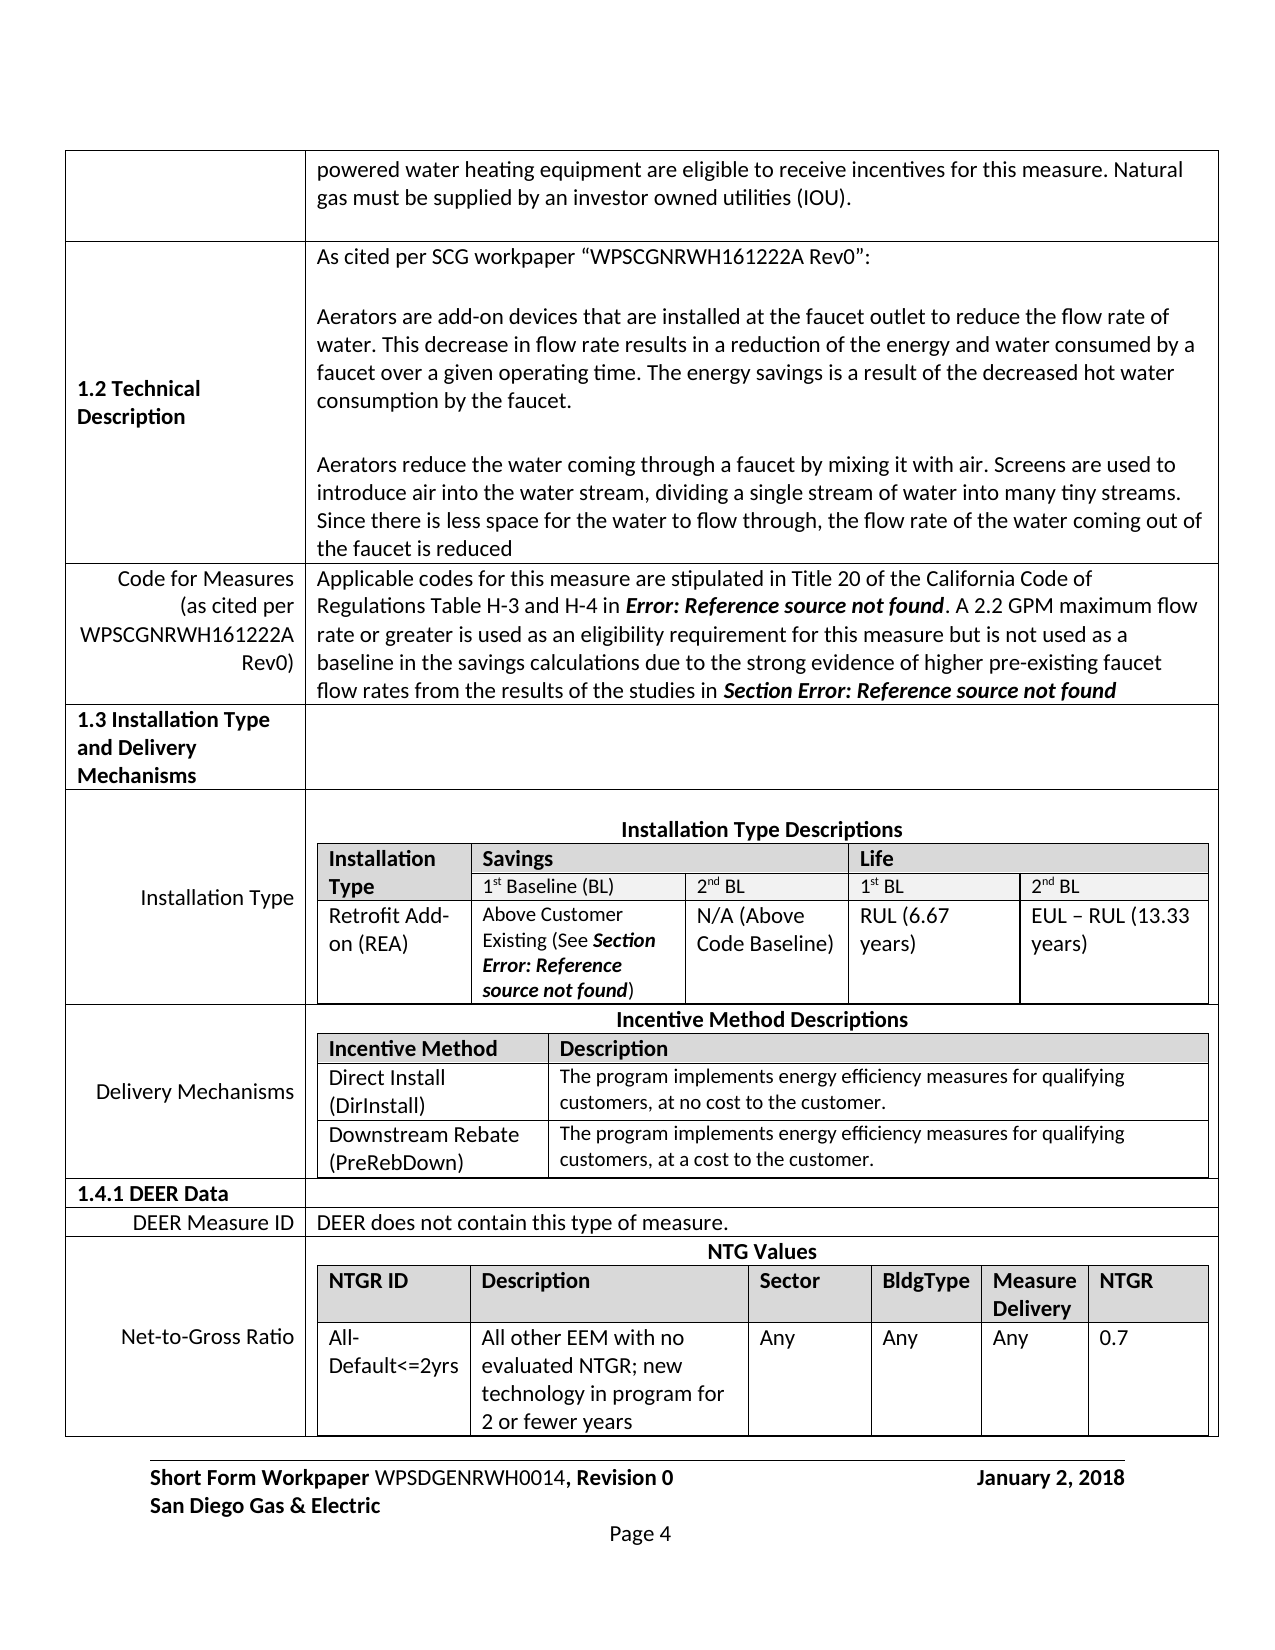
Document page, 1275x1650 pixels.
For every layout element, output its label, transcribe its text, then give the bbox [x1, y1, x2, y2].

table_cell Installation Type Descriptions [306, 790, 1218, 1004]
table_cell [306, 151, 1218, 241]
table_cell Incentive Method Descriptions [306, 1005, 1218, 1178]
table_cell [306, 705, 1218, 789]
table_cell 1.2 Technical Description [66, 242, 305, 563]
table_cell DEER does not contain this type of measure. [306, 1208, 1218, 1236]
table_cell Installation Type [66, 790, 305, 1004]
table_cell Code for Measures (as cited per WPSCGNRWH161222A Rev0) [66, 564, 305, 704]
table_cell Delivery Mechanisms [66, 1005, 305, 1178]
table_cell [66, 151, 305, 241]
table_cell As cited per SCG workpaper “WPSCGNRWH161222A Rev0”: Aerators are add-on devices that are installed at the faucet outlet to reduce the flow rate of water. This decrease in flow rate results in a reduction of the energy and water consumed by a faucet over a given operating time. The energy savings is a result of the decreased hot water consumption by the faucet. Aerators reduce the water coming through a faucet by mixing it with air. Screens are used to introduce air into the water stream, dividing a single stream of water into many tiny streams. Since there is less space for the water to flow through, the flow rate of the water coming out of the faucet is reduced [306, 242, 1218, 563]
table_cell DEER Measure ID [66, 1208, 305, 1236]
table_cell Net-to-Gross Ratio [66, 1237, 305, 1436]
table_cell [306, 1179, 1218, 1207]
table_cell 1.4.1 DEER Data [66, 1179, 305, 1207]
table_cell NTG Values [306, 1237, 1218, 1436]
table_cell 1.3 Installation Type and Delivery Mechanisms [66, 705, 305, 789]
